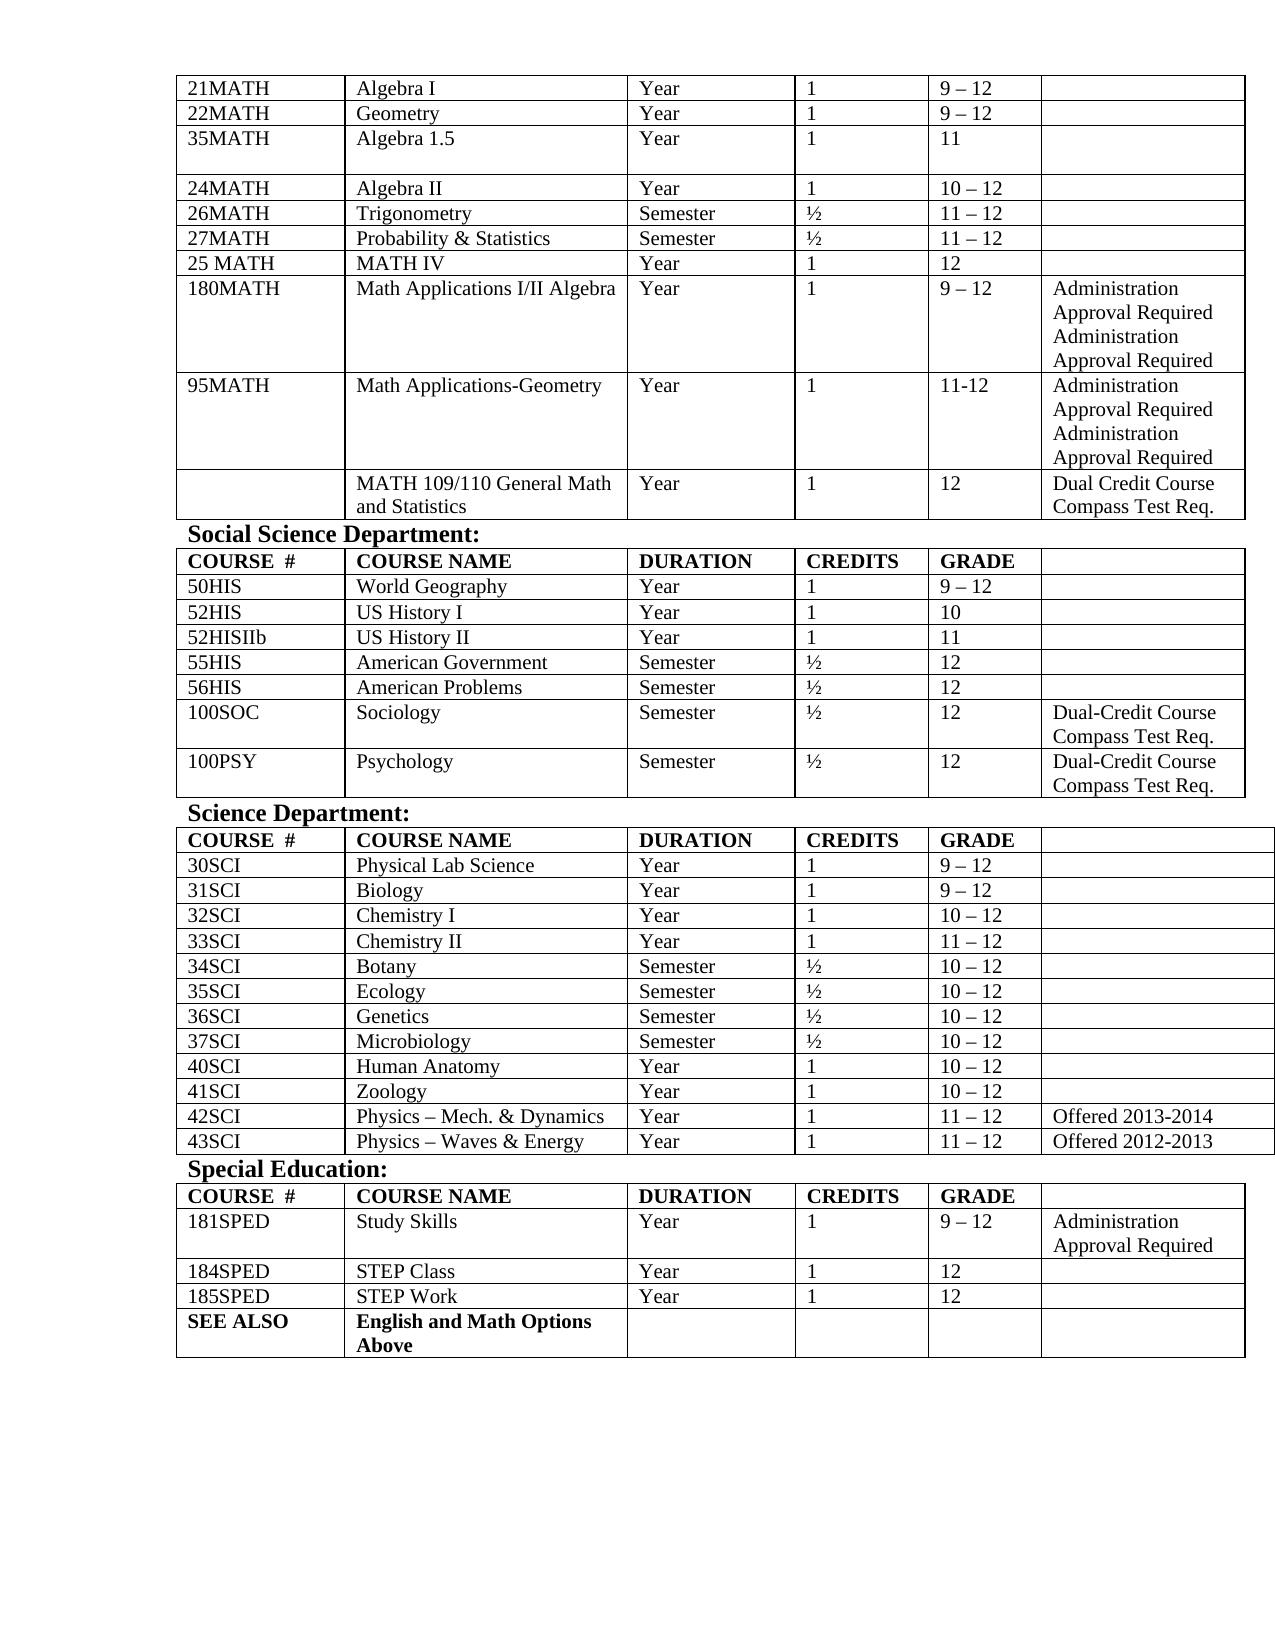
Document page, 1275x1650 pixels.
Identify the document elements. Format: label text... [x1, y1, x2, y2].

table_cell MATH IV [346, 251, 627, 275]
table_cell [1042, 878, 1274, 902]
table_cell Year [628, 1129, 794, 1153]
table_cell 1 [796, 625, 928, 649]
table_cell [929, 1309, 1041, 1357]
table_cell 52HISIIb [177, 625, 344, 649]
table_cell Probability & Statistics [346, 226, 627, 250]
table_cell Biology [346, 878, 627, 902]
table_cell 12 [929, 1259, 1041, 1283]
table_cell Geometry [346, 101, 627, 125]
table_cell STEP Class [345, 1259, 627, 1283]
table_cell Year [628, 276, 794, 372]
table_cell Year [628, 76, 794, 100]
table_cell 9 – 12 [929, 1209, 1041, 1257]
table_cell 12 [929, 675, 1041, 699]
table_cell Administration Approval Required Administration Approval Required [1042, 276, 1244, 372]
table_cell 1 [796, 1129, 928, 1153]
table_cell 55HIS [177, 650, 344, 674]
table_header DURATION [628, 828, 794, 852]
table_cell 27MATH [177, 226, 344, 250]
table_cell 9 – 12 [929, 276, 1041, 372]
table_cell 12 [929, 470, 1041, 518]
table_cell 184SPED [177, 1259, 344, 1283]
table_cell 1 [796, 575, 928, 598]
table_cell 50HIS [177, 575, 344, 598]
table_cell [1042, 1004, 1274, 1028]
table_cell 11 – 12 [929, 929, 1041, 953]
table_cell [1042, 126, 1244, 174]
table_cell Semester [628, 700, 794, 748]
table_cell Semester [628, 201, 794, 224]
table_cell 11-12 [929, 373, 1041, 469]
table_cell Year [628, 1209, 795, 1257]
table_cell Year [628, 101, 794, 125]
table_cell Year [628, 853, 794, 877]
table_cell Zoology [346, 1079, 627, 1103]
table_cell 1 [796, 1054, 928, 1078]
table_cell [628, 1309, 795, 1357]
table_cell 1 [796, 853, 928, 877]
table_cell 12 [929, 700, 1041, 748]
table_cell Study Skills [345, 1209, 627, 1257]
table_header [1042, 1184, 1244, 1208]
table_cell 12 [929, 749, 1041, 797]
table_cell Sociology [346, 700, 627, 748]
table_cell [1042, 929, 1274, 953]
table_cell 1 [796, 1079, 928, 1103]
table_cell Physics – Waves & Energy [346, 1129, 627, 1153]
table_cell [1042, 650, 1244, 674]
table_cell 10 – 12 [929, 904, 1041, 927]
table_cell Semester [628, 979, 794, 1003]
table_cell 1 [796, 373, 928, 469]
table_cell 1 [796, 76, 928, 100]
table_cell Math Applications I/II Algebra [346, 276, 627, 372]
table_cell Year [628, 929, 794, 953]
table_cell 10 – 12 [929, 979, 1041, 1003]
table_cell 31SCI [177, 878, 344, 902]
table_cell 1 [796, 251, 928, 275]
table_cell 9 – 12 [929, 76, 1041, 100]
table_cell Dual Credit Course Compass Test Req. [1042, 470, 1244, 518]
table_cell ½ [796, 979, 928, 1003]
table_cell 10 – 12 [929, 175, 1041, 199]
table_cell Semester [628, 749, 794, 797]
table_cell Dual-Credit Course Compass Test Req. [1042, 700, 1244, 748]
table_header COURSE # [177, 828, 344, 852]
table_cell [1042, 954, 1274, 978]
table_header CREDITS [796, 1184, 928, 1208]
table_cell [1042, 101, 1244, 125]
table_header DURATION [628, 1184, 795, 1208]
table_cell Administration Approval Required Administration Approval Required [1042, 373, 1244, 469]
table_cell 1 [796, 904, 928, 927]
table_cell 11 [929, 126, 1041, 174]
table_cell 9 – 12 [929, 853, 1041, 877]
table_cell 1 [796, 878, 928, 902]
table_cell 24MATH [177, 175, 344, 199]
text Social Science Department: [187, 520, 1087, 548]
table_cell [1042, 226, 1244, 250]
table_cell 56HIS [177, 675, 344, 699]
table_cell 25 MATH [177, 251, 344, 275]
table_cell [1042, 1284, 1244, 1308]
table_cell 10 – 12 [929, 954, 1041, 978]
table_header COURSE NAME [346, 549, 627, 573]
table_cell [1042, 1054, 1274, 1078]
table_cell 1 [796, 276, 928, 372]
table_cell Psychology [346, 749, 627, 797]
table_cell Algebra I [346, 76, 627, 100]
table_cell ½ [796, 1029, 928, 1053]
table_cell Semester [628, 226, 794, 250]
table_header GRADE [929, 1184, 1041, 1208]
table_cell 185SPED [177, 1284, 344, 1308]
table_cell Semester [628, 1029, 794, 1053]
table_cell 11 – 12 [929, 201, 1041, 224]
table_cell [1042, 1309, 1244, 1357]
table_cell Year [628, 373, 794, 469]
table_cell Year [628, 575, 794, 598]
table_header [1042, 828, 1274, 852]
table_cell Dual-Credit Course Compass Test Req. [1042, 749, 1244, 797]
table_cell 9 – 12 [929, 101, 1041, 125]
table_cell 1 [796, 101, 928, 125]
text Science Department: [187, 798, 1087, 827]
table_header [1042, 549, 1244, 573]
table_cell ½ [796, 954, 928, 978]
table_cell 12 [929, 1284, 1041, 1308]
table_cell Microbiology [346, 1029, 627, 1053]
table_cell Math Applications-Geometry [346, 373, 627, 469]
table_cell History II [346, 625, 627, 649]
table_cell 9 – 12 [929, 575, 1041, 598]
table_cell 11 – 12 [929, 1129, 1041, 1153]
table_cell 37SCI [177, 1029, 344, 1053]
table_cell Year [628, 1079, 794, 1103]
table_cell 10 – 12 [929, 1029, 1041, 1053]
table_cell [1042, 625, 1244, 649]
table_header DURATION [628, 549, 794, 573]
table_cell 40SCI [177, 1054, 344, 1078]
table_cell 41SCI [177, 1079, 344, 1103]
table_cell 1 [796, 600, 928, 624]
table_cell 100PSY [177, 749, 344, 797]
table_cell Year [628, 1054, 794, 1078]
table_cell Trigonometry [346, 201, 627, 224]
table_cell English and Math Options Above [345, 1309, 627, 1357]
table_cell American Government [346, 650, 627, 674]
table_cell 10 – 12 [929, 1054, 1041, 1078]
text Special Education: [187, 1155, 1087, 1183]
table_cell [1042, 675, 1244, 699]
table_cell Algebra 1.5 [346, 126, 627, 174]
table_cell 10 – 12 [929, 1004, 1041, 1028]
table_header CREDITS [796, 549, 928, 573]
table_cell Year [628, 904, 794, 927]
table_cell Year [628, 878, 794, 902]
table_cell 12 [929, 650, 1041, 674]
table_cell Year [628, 1259, 795, 1283]
table_header COURSE NAME [346, 828, 627, 852]
table_cell 10 [929, 600, 1041, 624]
table_cell 1 [796, 175, 928, 199]
table_cell World Geography [346, 575, 627, 598]
table_cell 1 [796, 1284, 928, 1308]
table_cell STEP Work [345, 1284, 627, 1308]
table_cell Physical Lab Science [346, 853, 627, 877]
table_cell 35SCI [177, 979, 344, 1003]
table_cell 1 [796, 1104, 928, 1128]
table_cell Chemistry II [346, 929, 627, 953]
table_cell 12 [929, 251, 1041, 275]
table_cell [1042, 1029, 1274, 1053]
table_cell [1042, 1259, 1244, 1283]
table_cell Semester [628, 650, 794, 674]
table_cell Offered 2012-2013 [1042, 1129, 1274, 1153]
table_cell Year [628, 600, 794, 624]
table_cell 10 – 12 [929, 1079, 1041, 1103]
table_cell 35MATH [177, 126, 344, 174]
table_cell 11 – 12 [929, 1104, 1041, 1128]
table_cell [1042, 575, 1244, 598]
table_header COURSE # [177, 549, 344, 573]
table_cell SEE ALSO [177, 1309, 344, 1357]
table_cell 180MATH [177, 276, 344, 372]
table_cell Year [628, 625, 794, 649]
table_cell 9 – 12 [929, 878, 1041, 902]
table_cell [1042, 1079, 1274, 1103]
table_cell Year [628, 1284, 795, 1308]
table_cell Human Anatomy [346, 1054, 627, 1078]
table_cell Botany [346, 954, 627, 978]
table_cell Year [628, 126, 794, 174]
table_cell 32SCI [177, 904, 344, 927]
table_cell Chemistry I [346, 904, 627, 927]
table_cell 1 [796, 1209, 928, 1257]
table_cell ½ [796, 226, 928, 250]
table_header COURSE # [177, 1184, 344, 1208]
table_cell Year [628, 1104, 794, 1128]
table_cell 11 – 12 [929, 226, 1041, 250]
table_cell 36SCI [177, 1004, 344, 1028]
table_cell Ecology [346, 979, 627, 1003]
table_cell ½ [796, 749, 928, 797]
table_cell [1042, 979, 1274, 1003]
table_cell ½ [796, 700, 928, 748]
table_cell 1 [796, 126, 928, 174]
table_cell 100SOC [177, 700, 344, 748]
table_cell Semester [628, 1004, 794, 1028]
table_cell Administration Approval Required [1042, 1209, 1244, 1257]
table_cell [1042, 251, 1244, 275]
table_cell 26MATH [177, 201, 344, 224]
table_cell Year [628, 175, 794, 199]
table_cell ½ [796, 650, 928, 674]
table_cell ½ [796, 1004, 928, 1028]
table_cell Algebra II [346, 175, 627, 199]
table_cell [1042, 175, 1244, 199]
table_cell 1 [796, 470, 928, 518]
table_cell [1042, 853, 1274, 877]
table_cell 52HIS [177, 600, 344, 624]
table_cell 43SCI [177, 1129, 344, 1153]
table_cell Physics – Mech. & Dynamics [346, 1104, 627, 1128]
table_cell [177, 470, 344, 518]
table_cell Semester [628, 954, 794, 978]
table_cell [1042, 201, 1244, 224]
table_cell 21MATH [177, 76, 344, 100]
table_cell 1 [796, 1259, 928, 1283]
table_cell 181SPED [177, 1209, 344, 1257]
table_cell Year [628, 470, 794, 518]
table_cell 95MATH [177, 373, 344, 469]
table_header GRADE [929, 549, 1041, 573]
table_cell Offered 2013-2014 [1042, 1104, 1274, 1128]
table_cell Genetics [346, 1004, 627, 1028]
table_cell Semester [628, 675, 794, 699]
table_cell [1042, 904, 1274, 927]
table_cell 1 [796, 929, 928, 953]
table_cell 34SCI [177, 954, 344, 978]
table_cell 33SCI [177, 929, 344, 953]
table_header CREDITS [796, 828, 928, 852]
table_cell History I [346, 600, 627, 624]
table_cell 42SCI [177, 1104, 344, 1128]
table_cell American Problems [346, 675, 627, 699]
table_cell 11 [929, 625, 1041, 649]
table_cell [796, 1309, 928, 1357]
table_header GRADE [929, 828, 1041, 852]
table_cell Year [628, 251, 794, 275]
table_cell ½ [796, 675, 928, 699]
table_cell [1042, 76, 1244, 100]
table_cell [1042, 600, 1244, 624]
table_header COURSE NAME [345, 1184, 627, 1208]
table_cell MATH 109/110 General Math and Statistics [346, 470, 627, 518]
table_cell 22MATH [177, 101, 344, 125]
table_cell 30SCI [177, 853, 344, 877]
table_cell ½ [796, 201, 928, 224]
